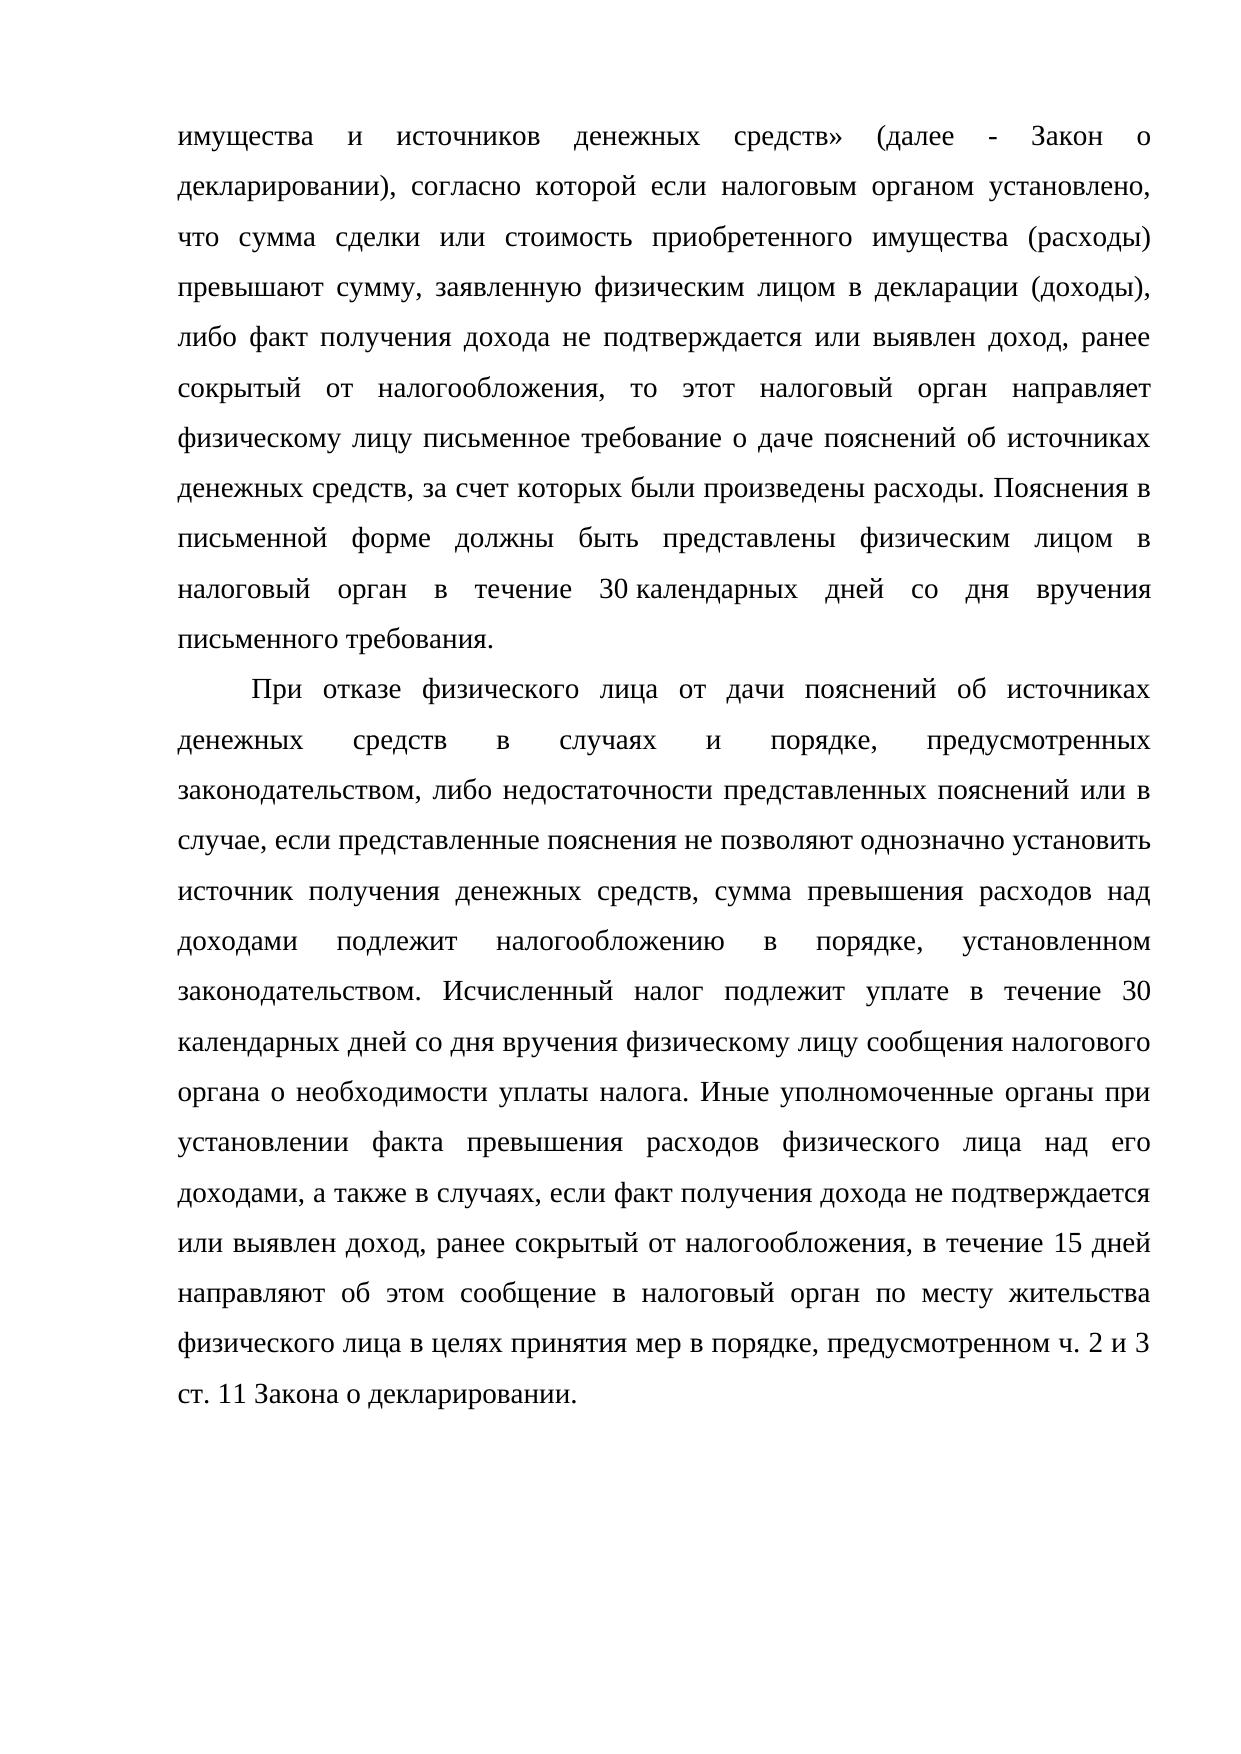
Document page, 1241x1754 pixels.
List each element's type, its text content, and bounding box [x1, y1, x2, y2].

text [177, 118, 1152, 655]
text При отказе физического лица от дачи пояснений об источниках денежных средств в случаях и порядке, предусмотренных законодательством, либо недостаточности представленных пояснений или в случае, если представленные пояснения не позволяют однозначно установить источник получения денежных средств, сумма превышения расходов над доходами подлежит налогообложению в порядке, установленном законодательством. Исчисленный налог подлежит уплате в течение 30 календарных дней со дня вручения физическому лицу сообщения налогового органа о необходимости уплаты налога. Иные уполномоченные органы при установлении факта превышения расходов физического лица над его доходами, а также в случаях, если факт получения дохода не подтверждается или выявлен доход, ранее сокрытый от налогообложения, в течение 15 дней направляют об этом сообщение в налоговый орган по месту жительства физического лица в целях принятия мер в порядке, предусмотренном ч. 2 и 3 ст. 11 Закона о декларировании. [177, 672, 1152, 1409]
